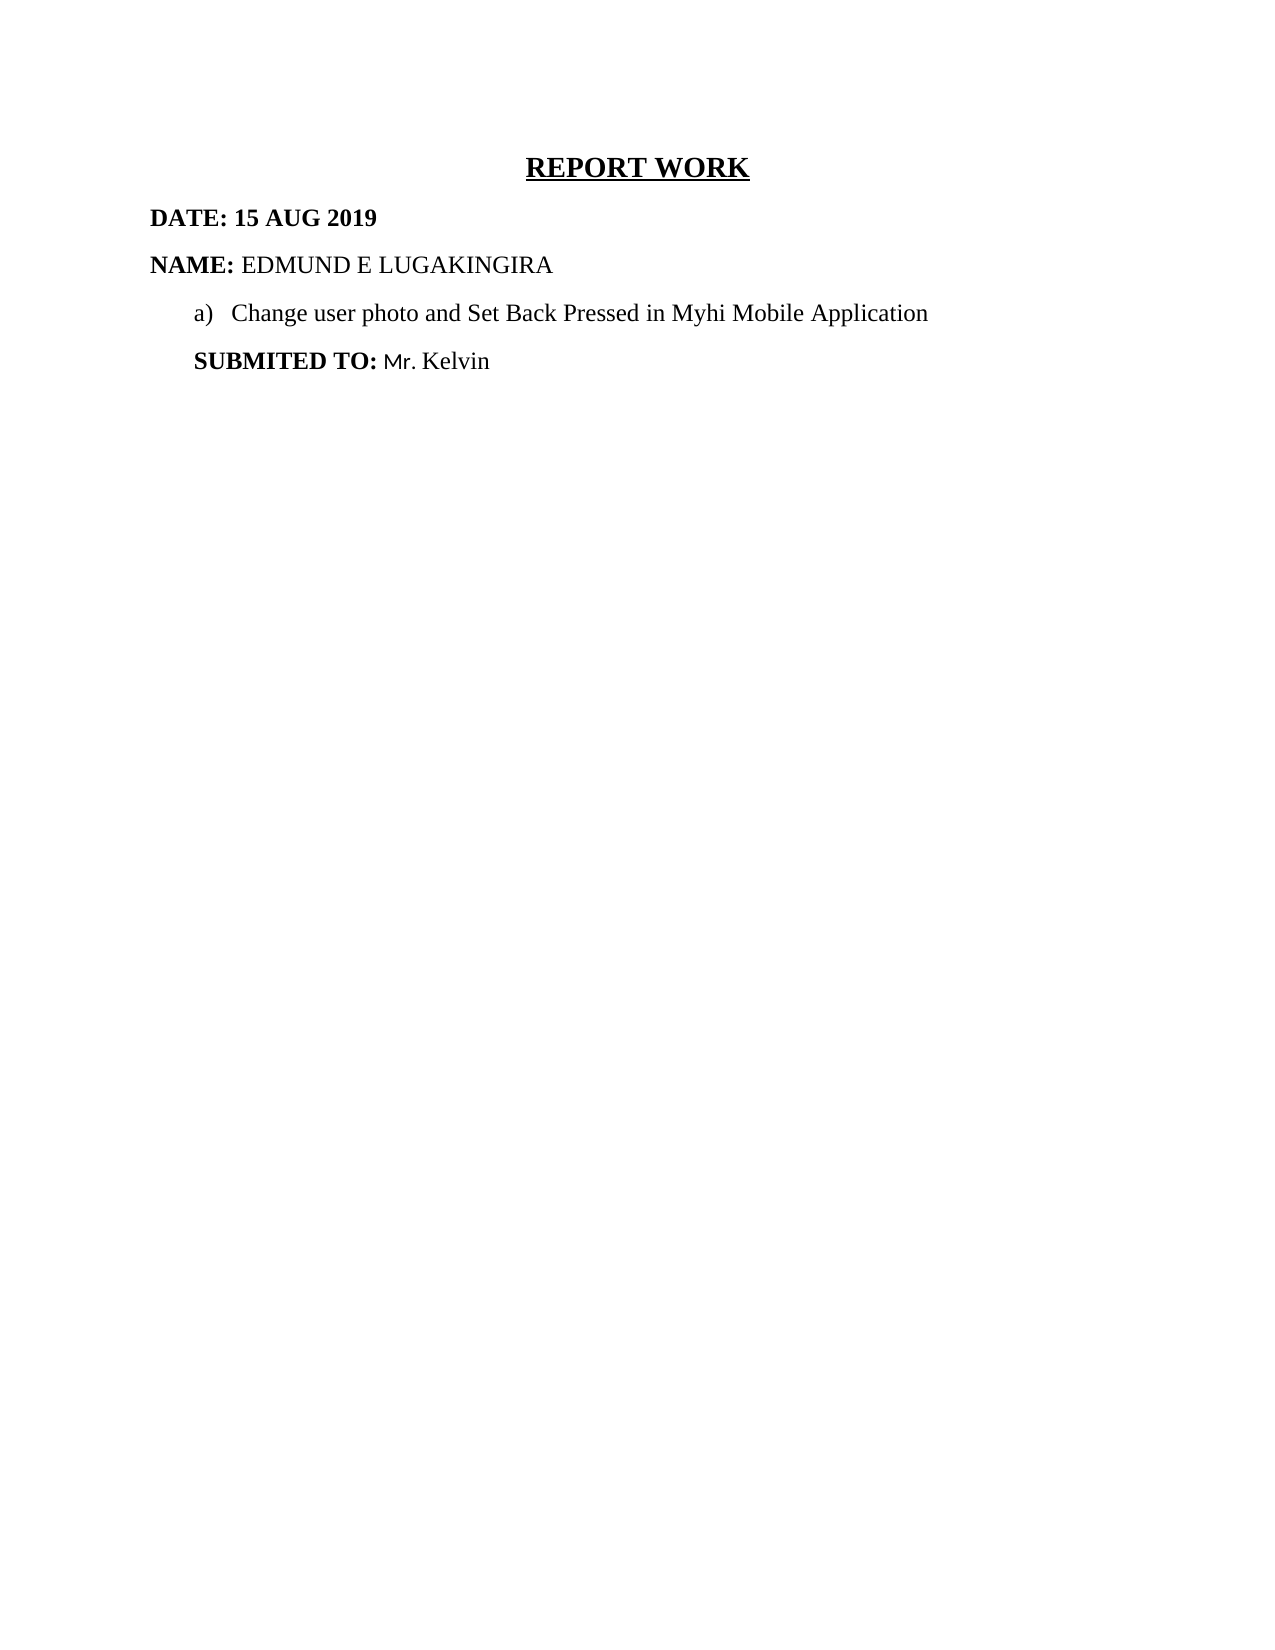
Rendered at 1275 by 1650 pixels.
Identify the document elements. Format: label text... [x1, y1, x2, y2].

text SUBMITED TO: Mr. Kelvin [194, 346, 1125, 375]
text DATE: 15 AUG 2019 [150, 203, 1125, 232]
text REPORT WORK [150, 150, 1125, 183]
list Change user photo and Set Back Pressed in Myhi Mobile Application [194, 298, 1125, 327]
text NAME: EDMUND E LUGAKINGIRA [150, 251, 1125, 279]
